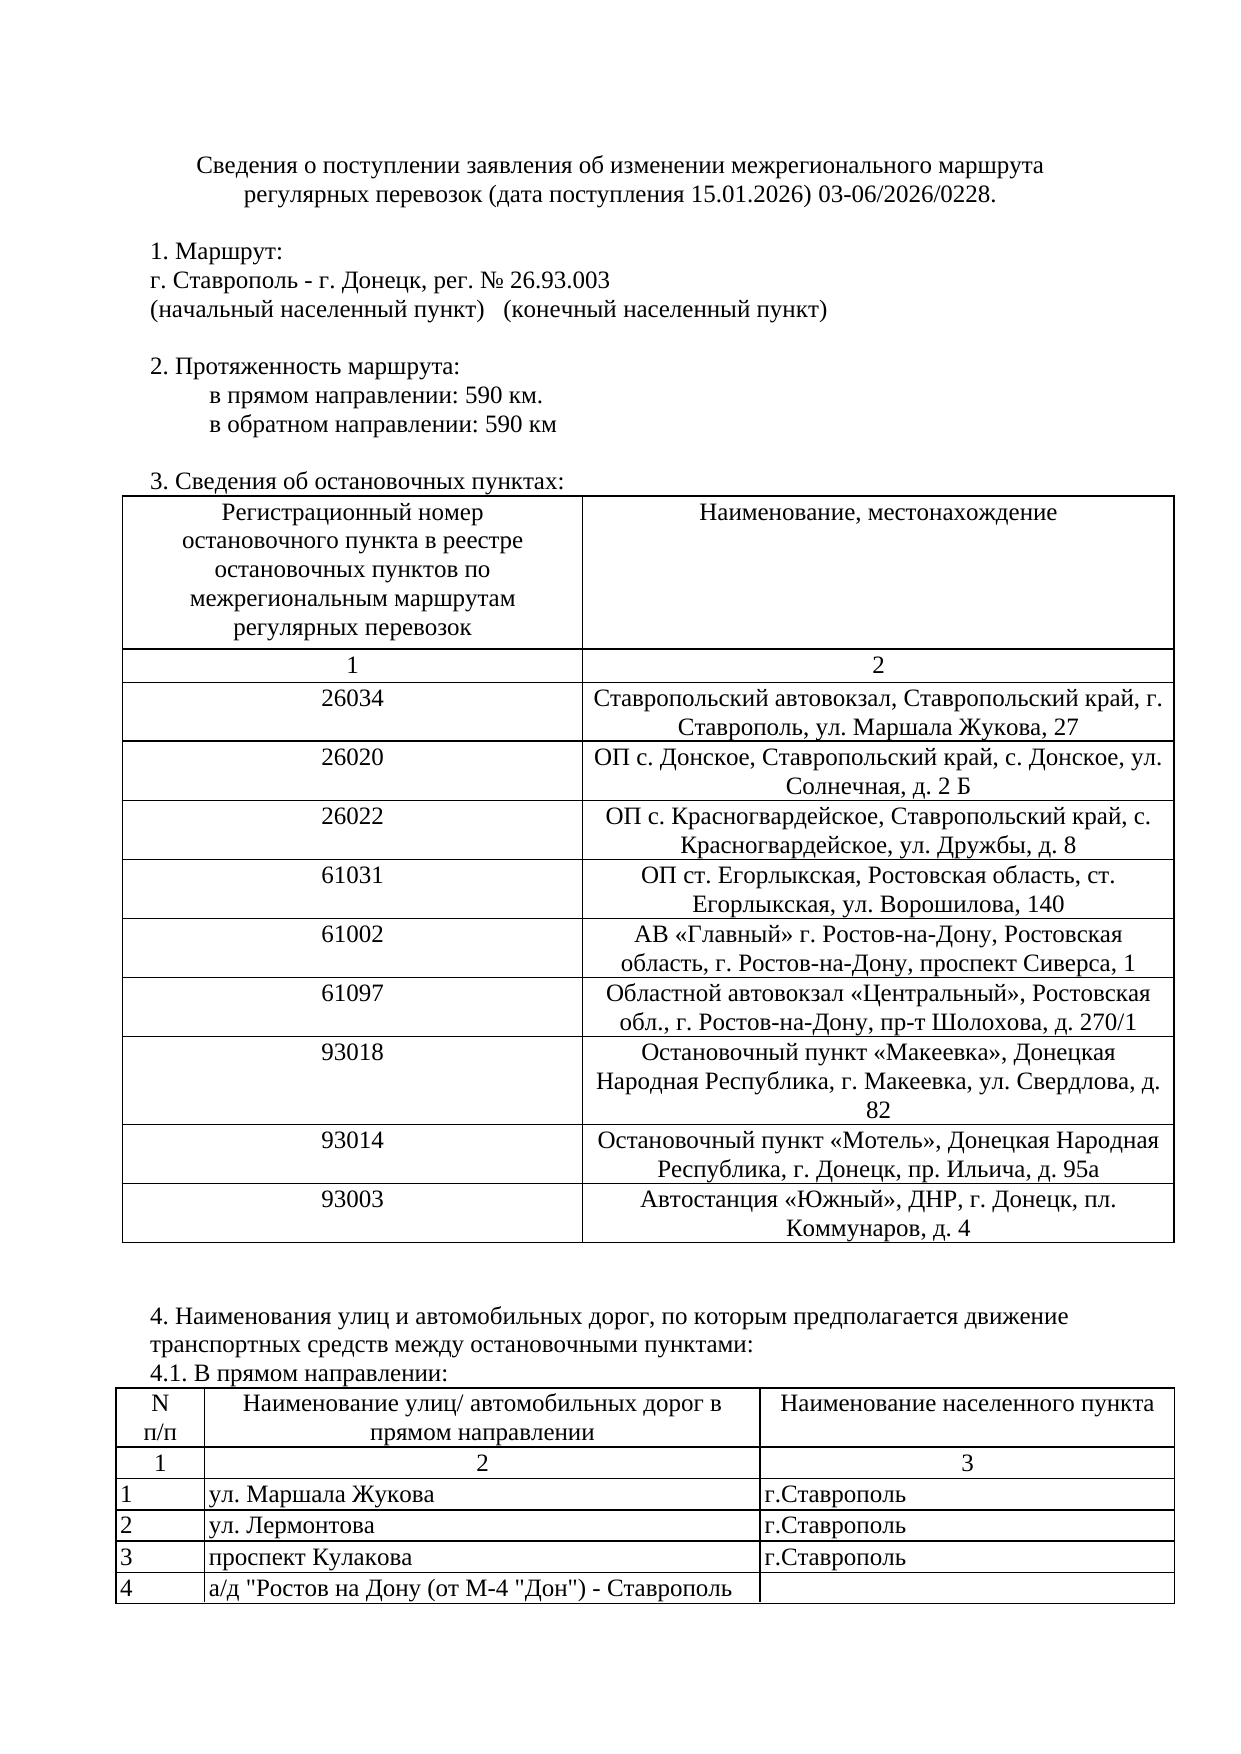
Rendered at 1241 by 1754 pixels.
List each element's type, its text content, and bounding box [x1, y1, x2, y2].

table_cell 93018 [123, 1037, 582, 1123]
table_cell 2 [583, 650, 1173, 681]
table_header Регистрационный номер остановочного пункта в реестре остановочных пунктов по межрегиональным маршрутам регулярных перевозок [123, 497, 582, 648]
table_header Наименование населенного пункта [761, 1389, 1174, 1446]
table_cell 26022 [123, 801, 582, 858]
text 4. Наименования улиц и автомобильных дорог, по которым предполагается движение транспортных средств между остановочными пунктами: [150, 1301, 1090, 1358]
table_cell 4 [117, 1573, 204, 1602]
text Сведения о поступлении заявления об изменении межрегионального маршрута регулярных перевозок (дата поступления 15.01.2026) 03-06/2026/0228. [150, 150, 1090, 207]
table_header Наименование, местонахождение [583, 497, 1173, 648]
text в прямом направлении: 590 км. [150, 380, 1090, 409]
table_cell 2 [205, 1448, 759, 1477]
table_cell 2 [117, 1511, 204, 1540]
table_cell г.Ставрополь [761, 1511, 1174, 1540]
text 2. Протяженность маршрута: [150, 351, 1090, 380]
table_cell ОП с. Красногвардейское, Ставропольский край, с. Красногвардейское, ул. Дружбы, д. 8 [583, 801, 1173, 858]
table_cell 1 [117, 1448, 204, 1477]
table_cell 1 [123, 650, 582, 681]
text 4.1. В прямом направлении: [150, 1358, 1090, 1387]
table_cell проспект Кулакова [205, 1542, 759, 1572]
table_cell Ставропольский автовокзал, Ставропольский край, г. Ставрополь, ул. Маршала Жукова, 27 [583, 683, 1173, 740]
table_cell ОП ст. Егорлыкская, Ростовская область, ст. Егорлыкская, ул. Ворошилова, 140 [583, 860, 1173, 918]
table_cell г.Ставрополь [761, 1479, 1174, 1509]
table_cell 61097 [123, 978, 582, 1036]
table_cell 1 [117, 1479, 204, 1509]
text 1. Маршрут: [150, 236, 1090, 265]
table_cell ул. Лермонтова [205, 1511, 759, 1540]
table_cell 3 [761, 1448, 1174, 1477]
table_cell Автостанция «Южный», ДНР, г. Донецк, пл. Коммунаров, д. 4 [583, 1184, 1173, 1242]
table_cell ОП с. Донское, Ставропольский край, с. Донское, ул. Солнечная, д. 2 Б [583, 742, 1173, 799]
text (начальный населенный пункт) (конечный населенный пункт) [150, 294, 1090, 322]
table_cell Остановочный пункт «Мотель», Донецкая Народная Республика, г. Донецк, пр. Ильича, д. 95а [583, 1125, 1173, 1183]
table_cell 61031 [123, 860, 582, 918]
table_cell 93003 [123, 1184, 582, 1242]
table_cell 3 [117, 1542, 204, 1572]
table_cell 61002 [123, 919, 582, 977]
table_cell 26034 [123, 683, 582, 740]
table_cell [761, 1573, 1174, 1602]
table_cell Остановочный пункт «Макеевка», Донецкая Народная Республика, г. Макеевка, ул. Свердлова, д. 82 [583, 1037, 1173, 1123]
table_cell Областной автовокзал «Центральный», Ростовская обл., г. Ростов-на-Дону, пр-т Шолохова, д. 270/1 [583, 978, 1173, 1036]
table_cell 26020 [123, 742, 582, 799]
text в обратном направлении: 590 км [150, 409, 1090, 437]
table_cell ул. Маршала Жукова [205, 1479, 759, 1509]
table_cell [205, 1573, 759, 1602]
table_header Наименование улиц/ автомобильных дорог в прямом направлении [205, 1389, 759, 1446]
table_cell г.Ставрополь [761, 1542, 1174, 1572]
text 3. Сведения об остановочных пунктах: [150, 466, 1090, 495]
table_cell АВ «Главный» г. Ростов-на-Дону, Ростовская область, г. Ростов-на-Дону, проспект Сиверса, 1 [583, 919, 1173, 977]
text г. Ставрополь - г. Донецк, рег. № 26.93.003 [150, 265, 1090, 294]
table_header N п/п [117, 1389, 204, 1446]
table_cell 93014 [123, 1125, 582, 1183]
